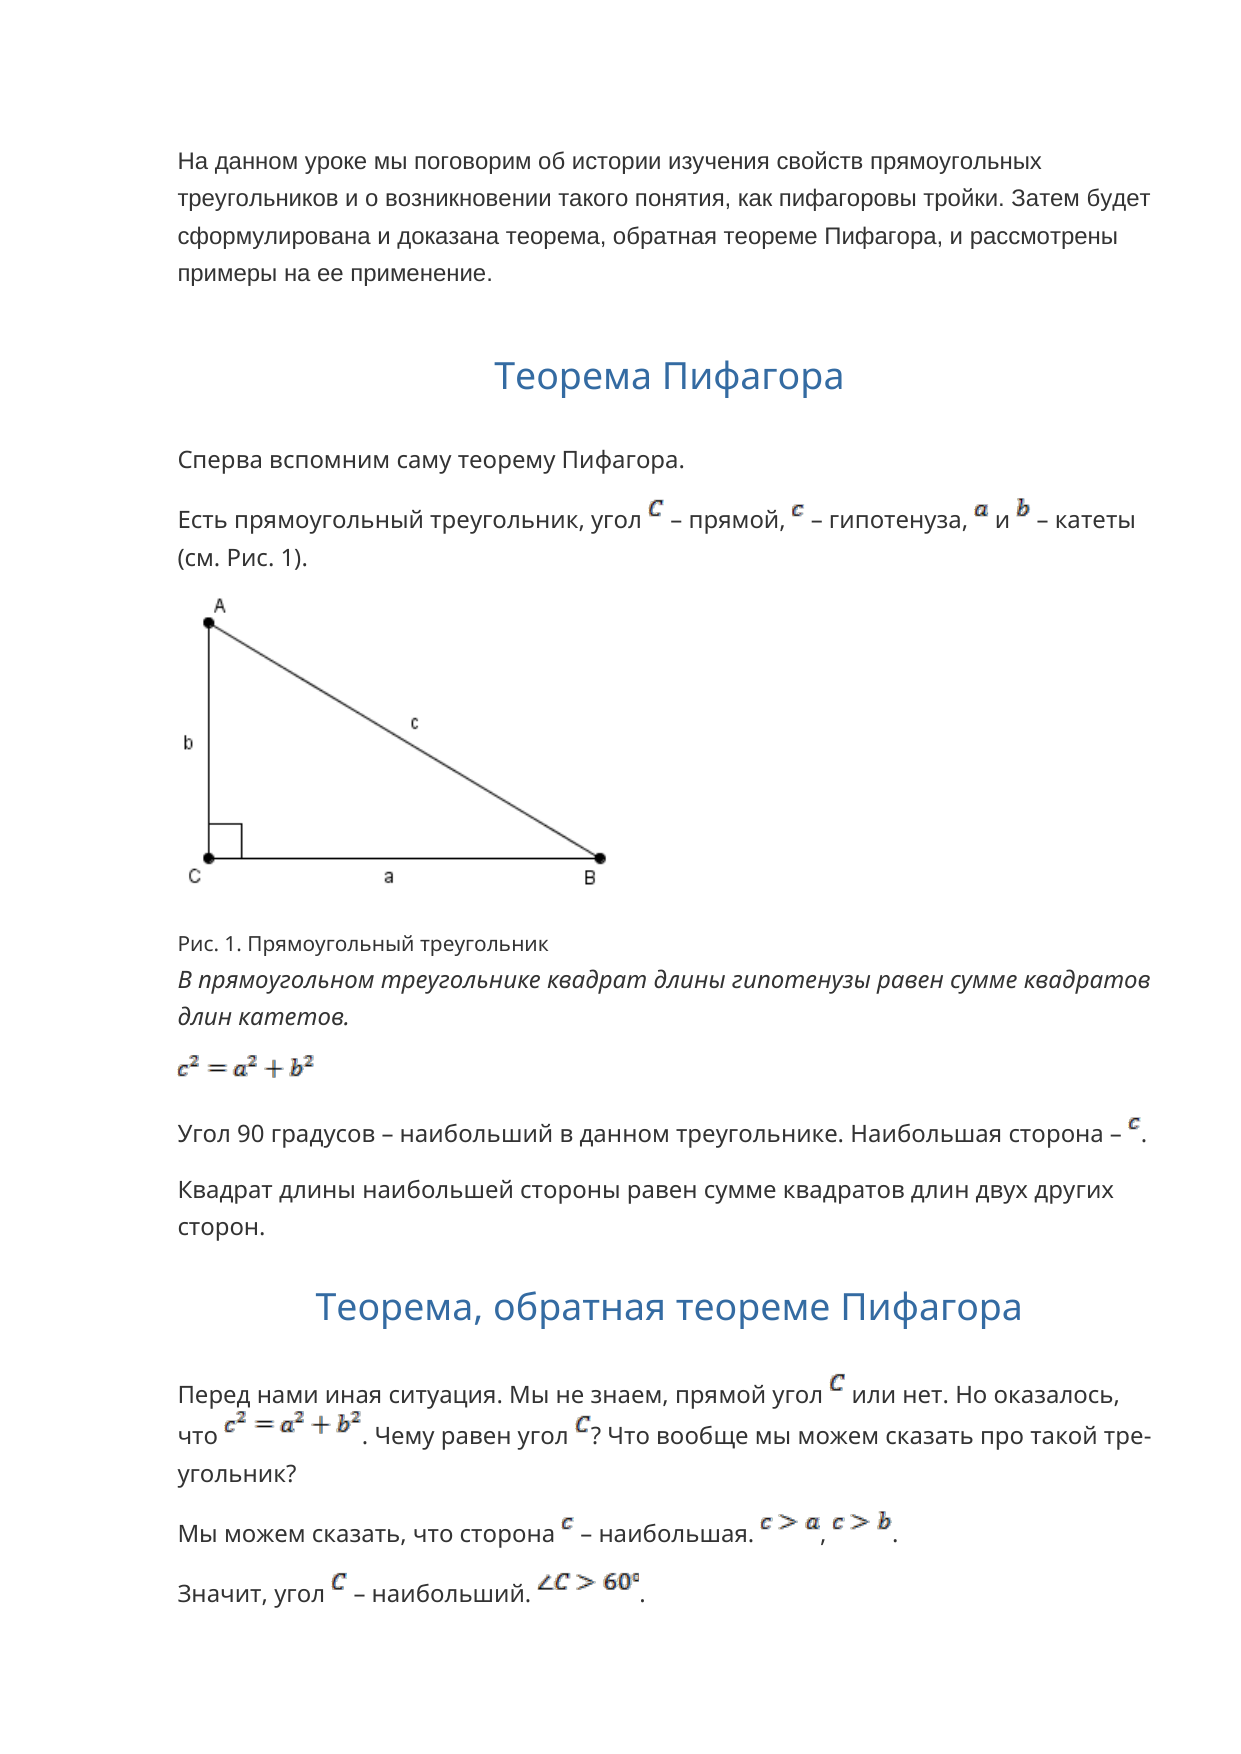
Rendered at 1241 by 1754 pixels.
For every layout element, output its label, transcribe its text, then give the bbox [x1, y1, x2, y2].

picture [224, 1410, 362, 1445]
text Значит, угол – наибольший. . [177, 1568, 1152, 1609]
text Теорема Пифагора [177, 349, 1152, 401]
text Сперва вспомним саму теорему Пифагора. [177, 438, 1152, 476]
picture [1128, 1107, 1141, 1142]
picture [760, 1507, 820, 1542]
text В прямоугольном треугольнике квадрат длины гипотенузы равен сумме квадратов длин катетов. [177, 958, 1152, 1033]
text На данном уроке мы поговорим об истории изучения свойств прямоугольных треугольников и о возникновении такого понятия, как пифагоровы тройки. Затем будет сформулирована и доказана теорема, обратная теореме Пифагора, и рассмотрены примеры на ее применение. [177, 137, 1152, 287]
text Мы можем сказать, что сторона – наибольшая. , . [177, 1508, 1152, 1549]
picture [575, 1410, 591, 1445]
picture [832, 1507, 892, 1542]
picture [177, 1054, 315, 1089]
picture [648, 494, 664, 529]
text Квадрат длины наибольшей стороны равен сумме квадратов длин двух других сторон. [177, 1168, 1152, 1243]
picture [829, 1368, 845, 1404]
picture [561, 1507, 574, 1542]
text Рис. 1. Прямоугольный треугольник [177, 920, 1152, 958]
picture [1016, 494, 1031, 529]
picture [537, 1567, 639, 1603]
text Перед нами иная ситуация. Мы не знаем, прямой угол или нет. Но оказалось, что . Чему равен угол ? Что вообще мы можем сказать про такой треугольник? [177, 1369, 1152, 1489]
text Есть прямоугольный треугольник, угол – прямой, – гипотенуза, и – катеты (см. Рис. 1). [177, 494, 1152, 573]
picture [177, 592, 617, 902]
picture [974, 494, 989, 529]
text Угол 90 градусов – наибольший в данном треугольнике. Наибольшая сторона – . [177, 1108, 1152, 1149]
picture [331, 1567, 347, 1603]
picture [791, 494, 805, 529]
text Теорема, обратная теореме Пифагора [177, 1280, 1152, 1331]
